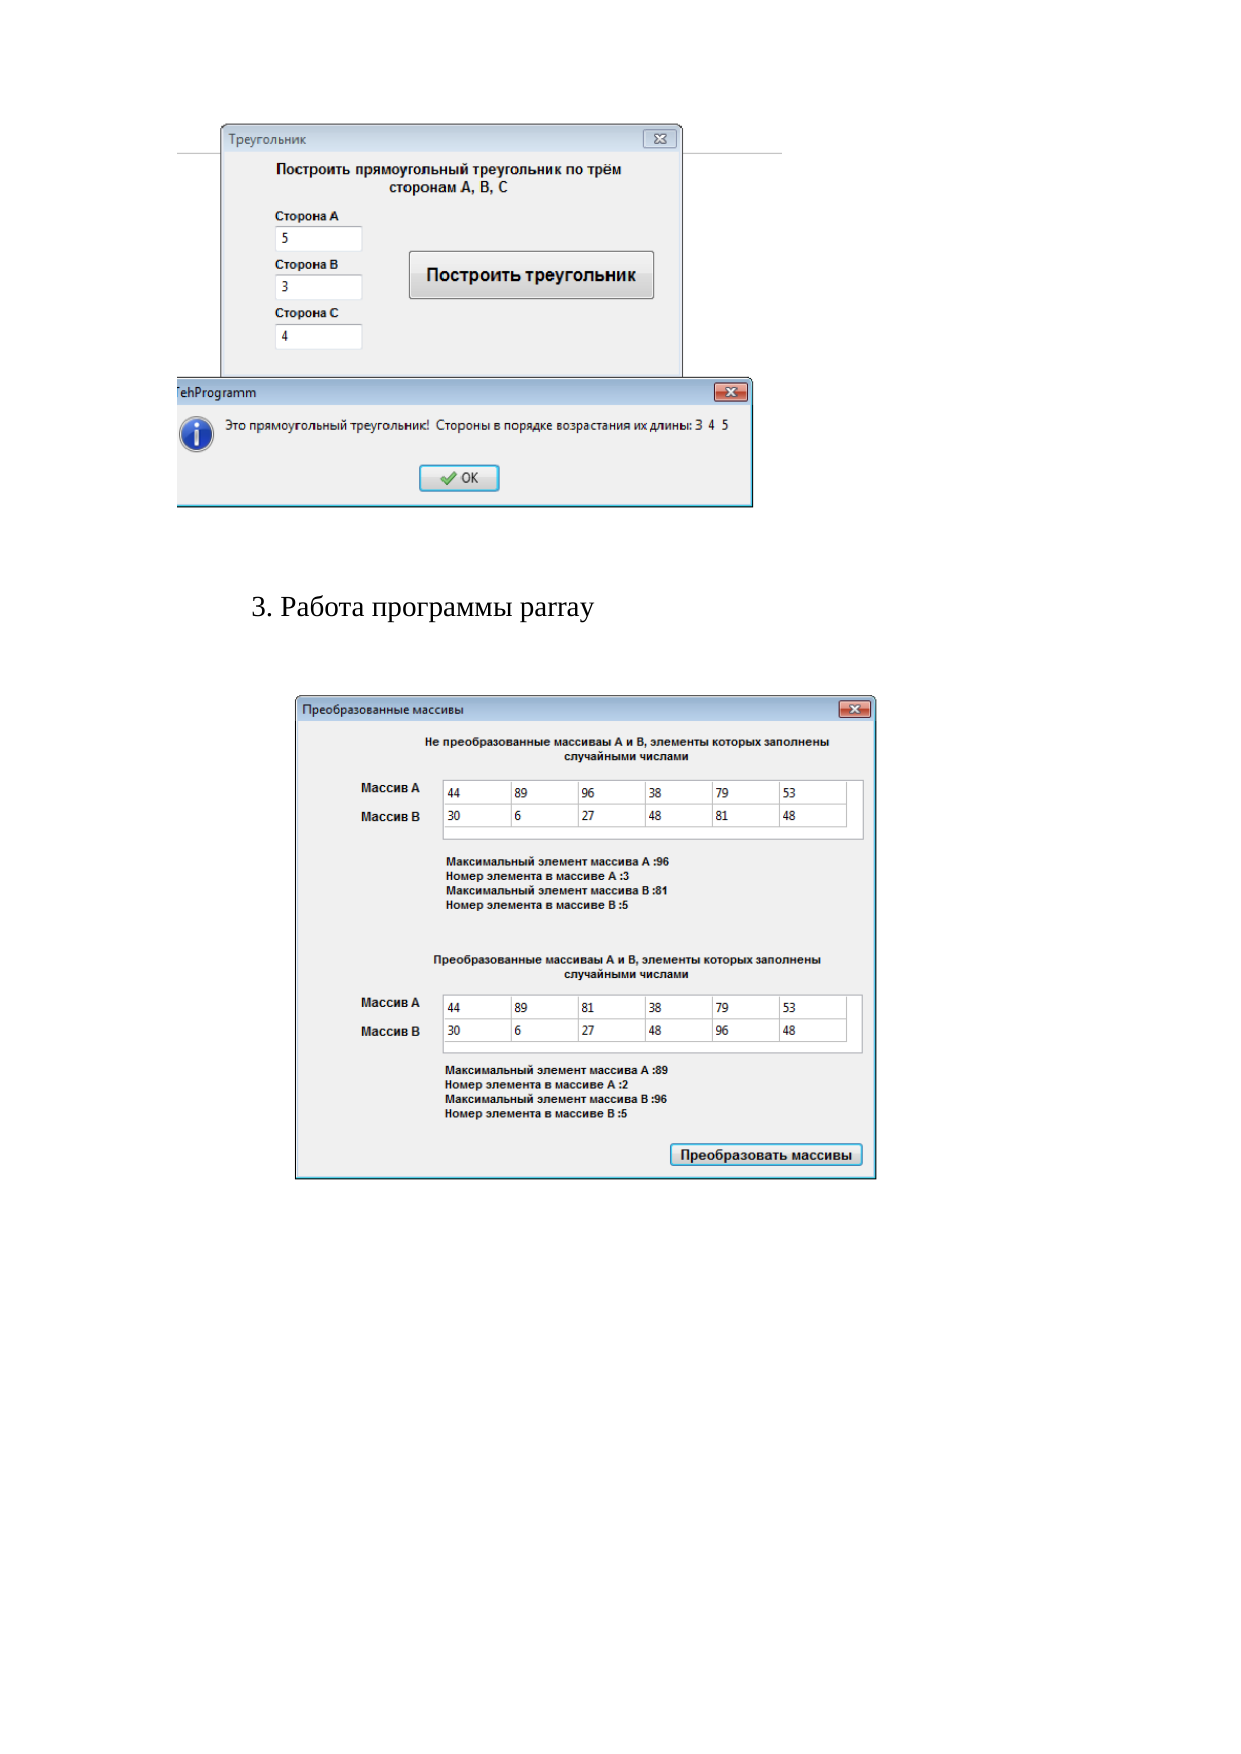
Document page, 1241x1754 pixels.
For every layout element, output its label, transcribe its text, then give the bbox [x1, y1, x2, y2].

text 3. Работа программы parray [177, 589, 1152, 622]
picture [177, 118, 782, 539]
picture [251, 689, 912, 1199]
